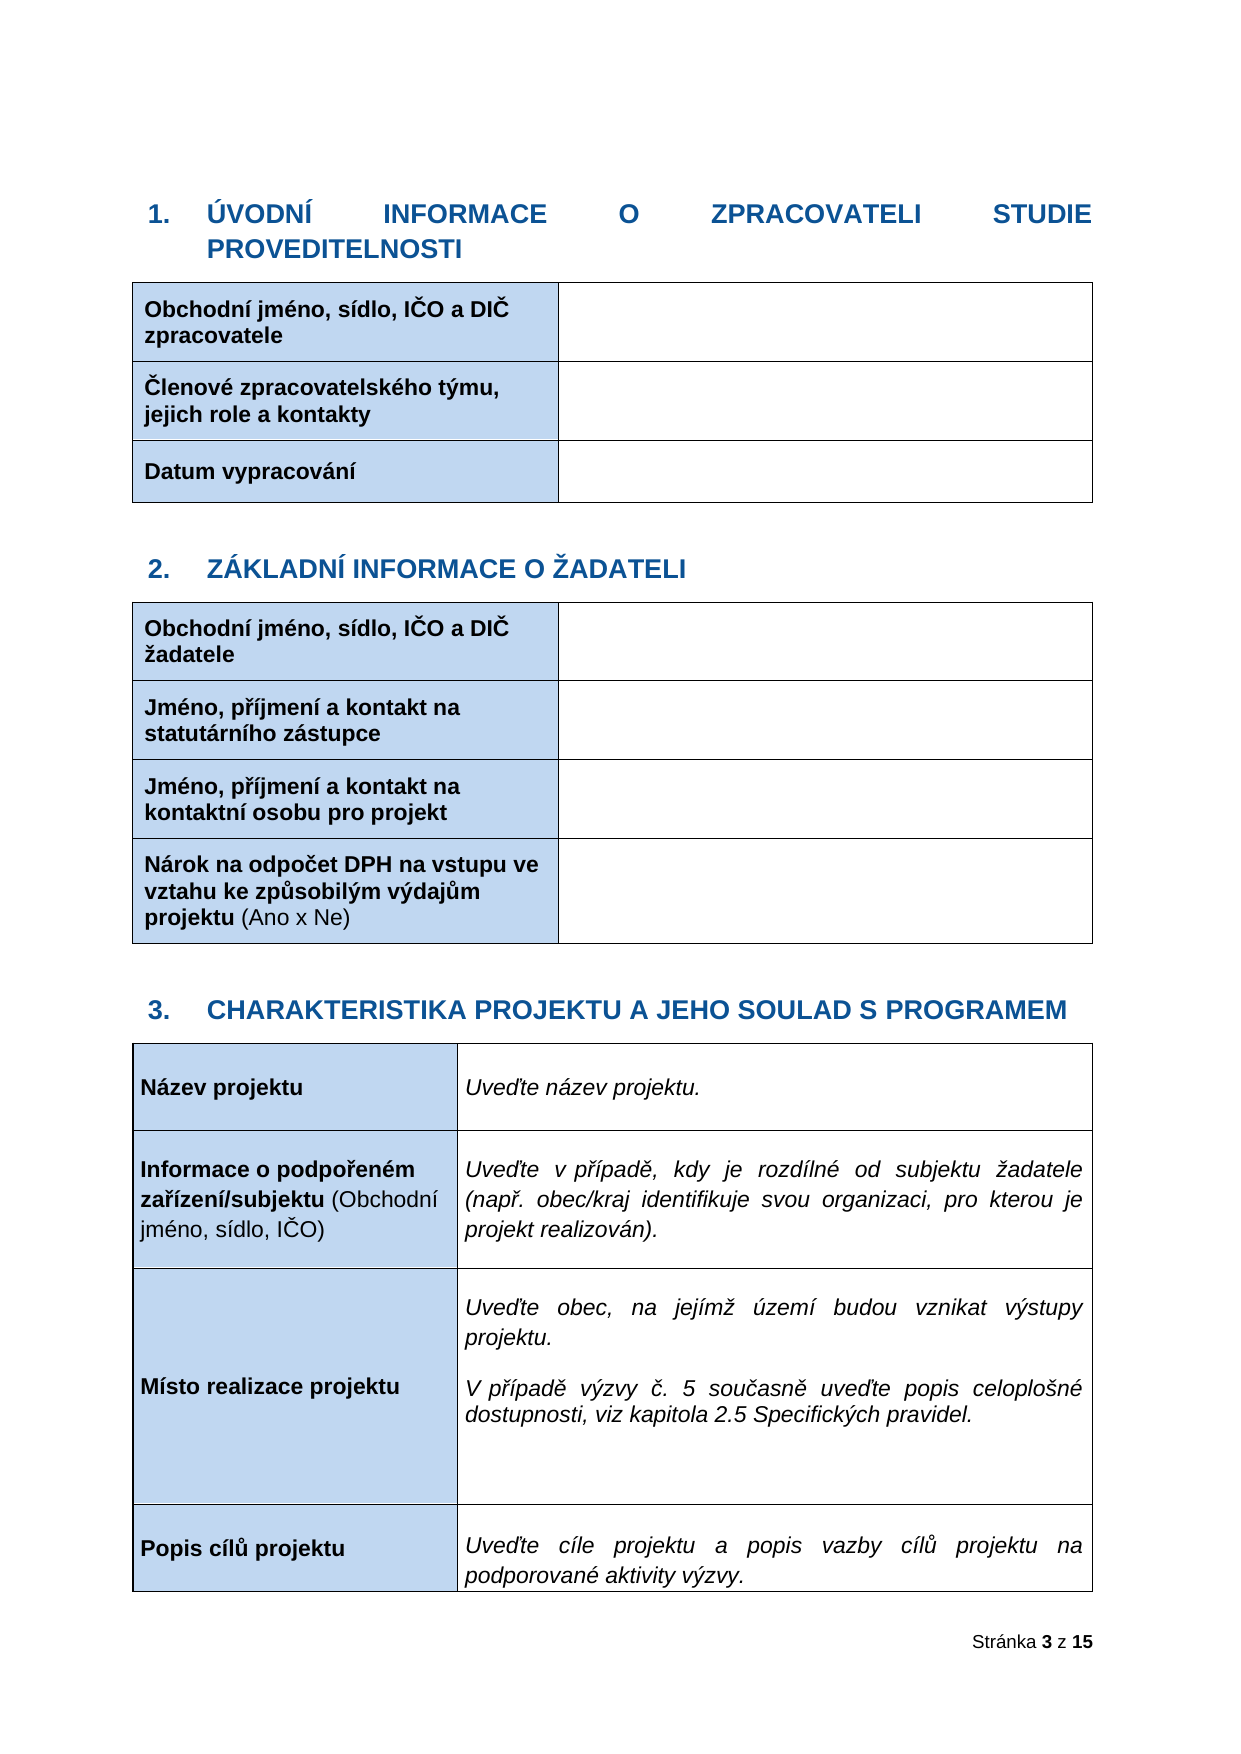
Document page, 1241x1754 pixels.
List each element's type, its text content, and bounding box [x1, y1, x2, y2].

table_cell Datum vypracování [133, 441, 558, 502]
table_cell [559, 362, 1092, 439]
subtitle Charakteristika projektu a jeho soulad s programem [148, 994, 1093, 1025]
table_cell Uveďte cíle projektu a popis vazby cílů projektu na podporované aktivity výzvy. [458, 1505, 1092, 1591]
table_header [559, 283, 1092, 361]
table_cell Jméno, příjmení a kontakt na statutárního zástupce [133, 681, 558, 759]
table_header [559, 603, 1092, 680]
table_cell Nárok na odpočet DPH na vstupu ve vztahu ke způsobilým výdajům projektu (Ano x Ne) [133, 839, 558, 943]
table_cell Informace o podpořeném zařízení/subjektu (Obchodní jméno, sídlo, IČO) [134, 1131, 457, 1267]
table_cell Popis cílů projektu [134, 1505, 457, 1591]
table_cell Jméno, příjmení a kontakt na kontaktní osobu pro projekt [133, 760, 558, 838]
subtitle Základní informace o žadateli [148, 553, 1093, 584]
table_cell Uveďte obec, na jejímž území budou vznikat výstupy projektu. V případě výzvy č. 5 současně uveďte popis celoplošné dostupnosti, viz kapitola 2.5 Specifických pravidel. [458, 1269, 1092, 1503]
table_cell [559, 839, 1092, 943]
table_cell Místo realizace projektu [134, 1269, 457, 1503]
table_header Obchodní jméno, sídlo, IČO a DIČ žadatele [133, 603, 558, 680]
table_cell Členové zpracovatelského týmu, jejich role a kontakty [133, 362, 558, 439]
table_header Název projektu [134, 1044, 457, 1130]
table_cell [559, 441, 1092, 502]
table_cell Uveďte v případě, kdy je rozdílné od subjektu žadatele (např. obec/kraj identifikuje svou organizaci, pro kterou je projekt realizován). [458, 1131, 1092, 1267]
table_cell [559, 760, 1092, 838]
table_header Uveďte název projektu. [458, 1044, 1092, 1130]
table_cell [559, 681, 1092, 759]
subtitle Úvodní informace o zpracovateli studie proveditelnosti [148, 198, 1093, 265]
table_header Obchodní jméno, sídlo, IČO a DIČ zpracovatele [133, 283, 558, 361]
